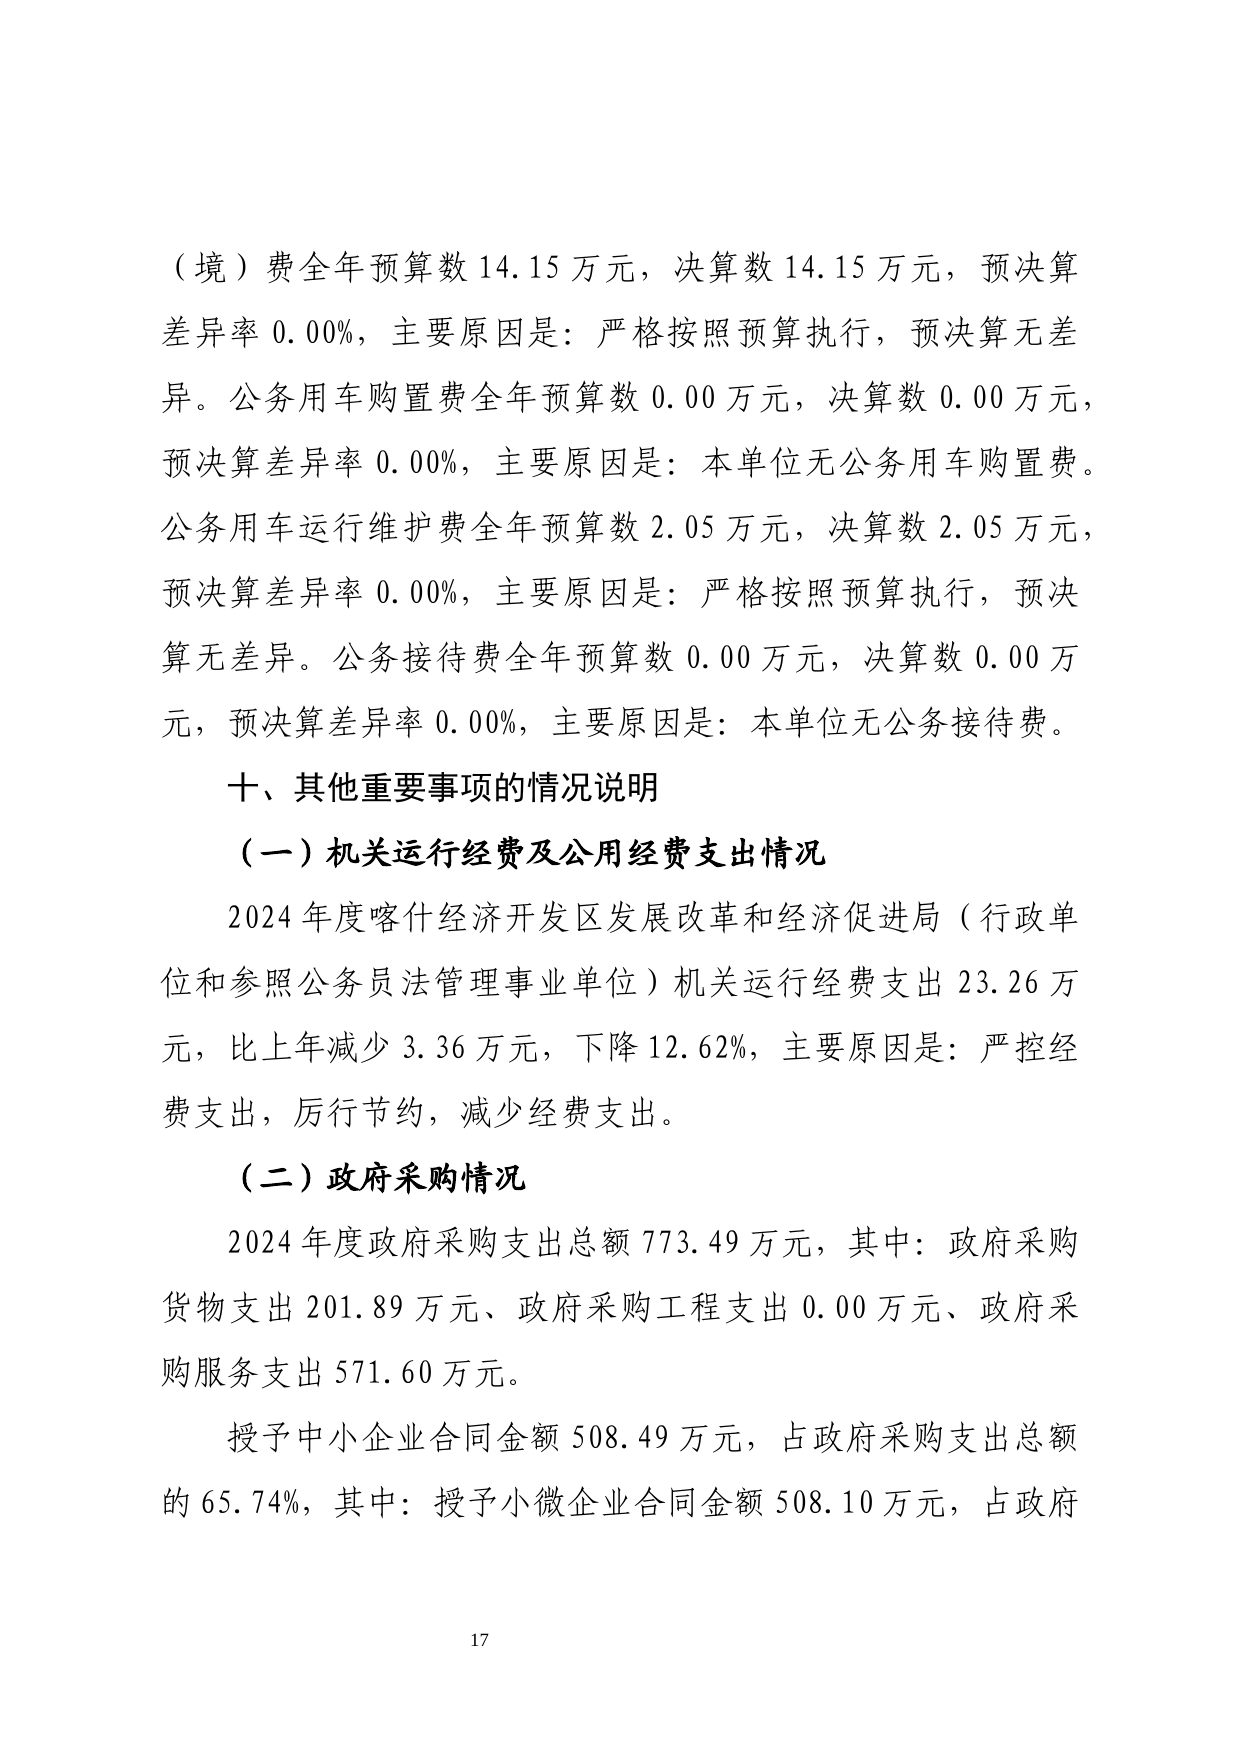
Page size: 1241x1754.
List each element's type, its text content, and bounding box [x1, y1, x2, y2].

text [159, 233, 1081, 753]
text 2024年度政府采购支出总额773.49万元，其中：政府采购货物支出201.89万元、政府采购工程支出0.00万元、政府采购服务支出571.60万元。 [159, 1208, 1081, 1403]
text （二）政府采购情况 [159, 1143, 1081, 1208]
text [159, 1403, 1081, 1533]
text （一）机关运行经费及公用经费支出情况 [159, 818, 1081, 883]
text 十、其他重要事项的情况说明 [159, 753, 1081, 818]
text 2024年度喀什经济开发区发展改革和经济促进局（行政单位和参照公务员法管理事业单位）机关运行经费支出23.26万元，比上年减少3.36万元，下降12.62%，主要原因是：严控经费支出，厉行节约，减少经费支出。 [159, 883, 1081, 1143]
